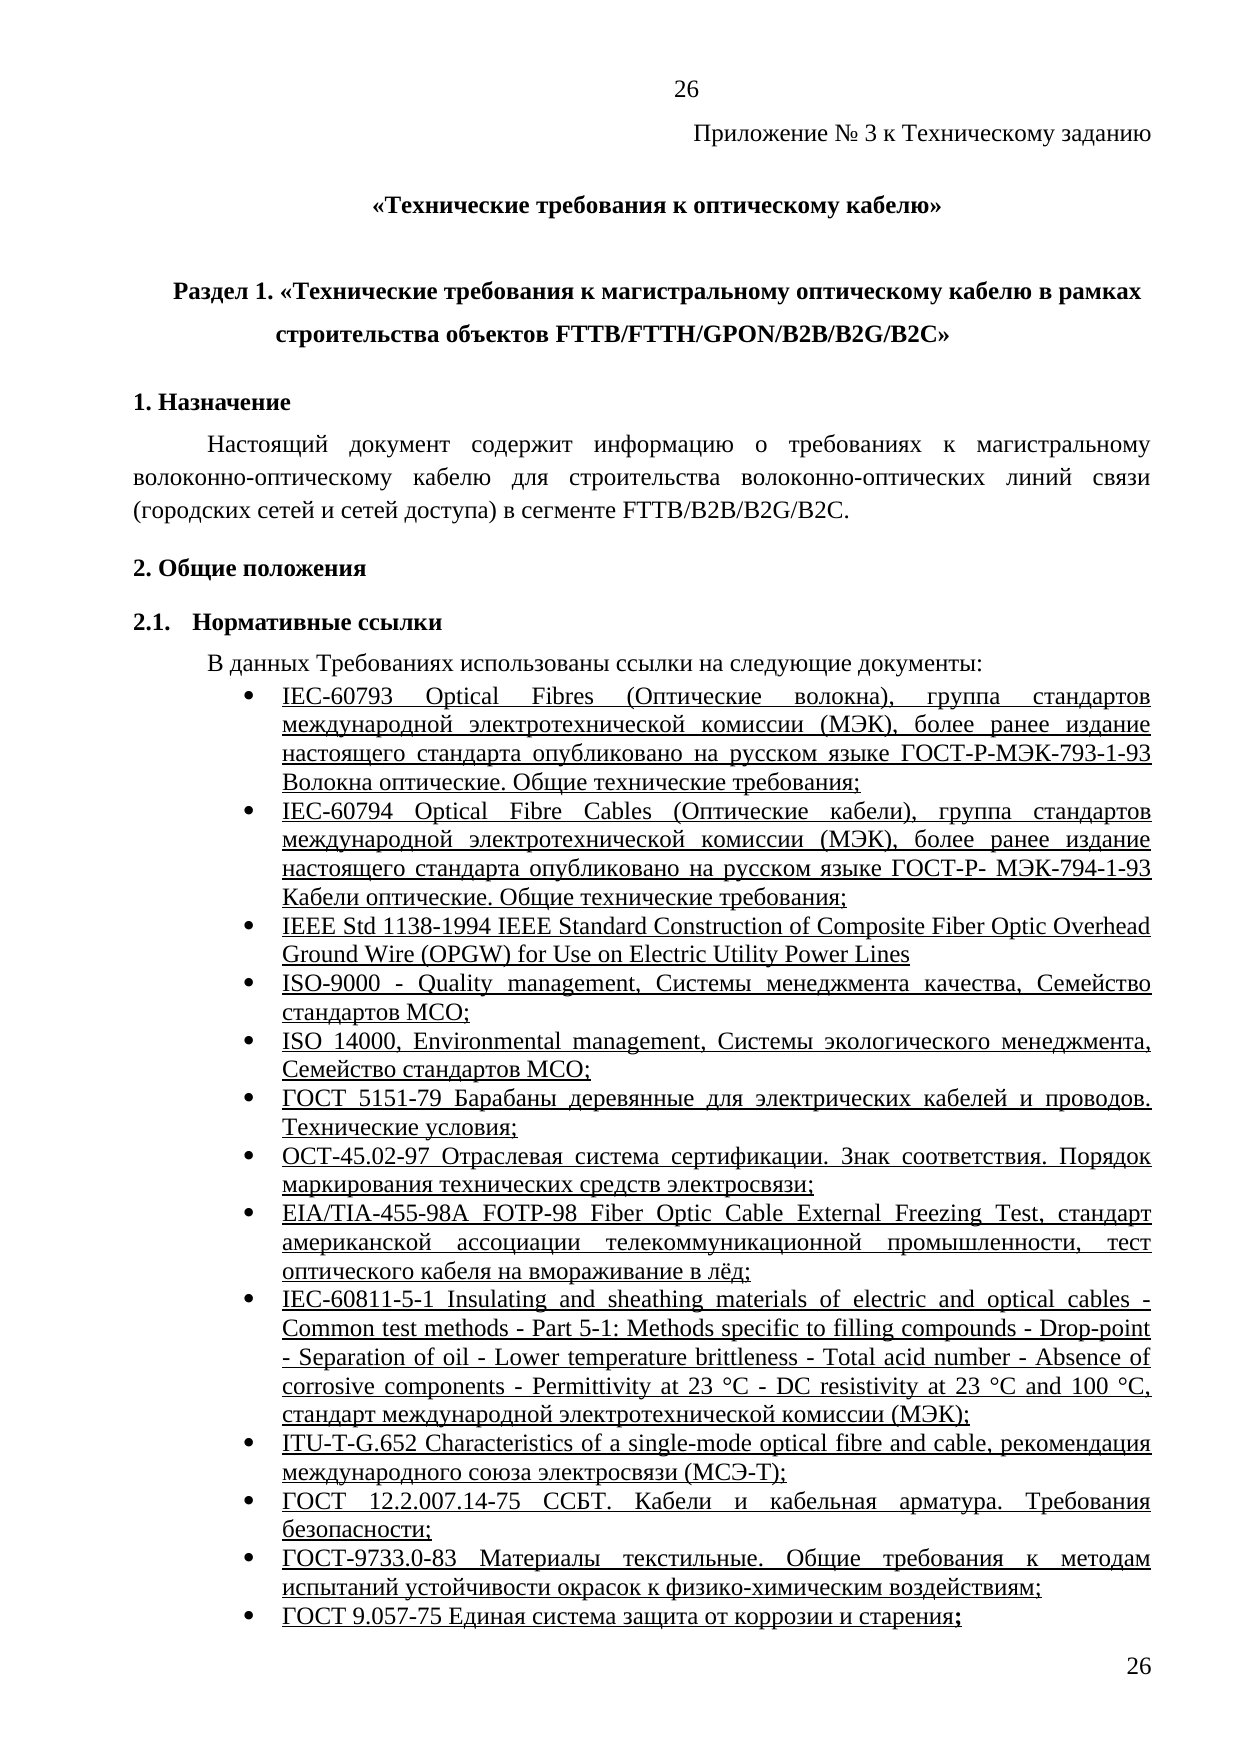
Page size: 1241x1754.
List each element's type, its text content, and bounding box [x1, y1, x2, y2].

text 2. Общие положения [133, 553, 1152, 582]
list Нормативные ссылки [133, 607, 1152, 635]
list ГОСТ-9733.0-83 Материалы текстильные. Общие требования к методам испытаний устойчивости окрасок к физико-химическим воздействиям; [244, 1543, 1152, 1601]
text Настоящий документ содержит информацию о требованиях к магистральному волоконно-оптическому кабелю для строительства волоконно-оптических линий связи (городских сетей и сетей доступа) в сегменте FTTB/B2B/B2G/B2C. [133, 429, 1152, 523]
list ГОСТ 9.057-75 Единая система защита от коррозии и старения; [244, 1601, 1152, 1629]
text Приложение № 3 к Техническому заданию [74, 118, 1152, 147]
list IEEE Std 1138-1994 IEEE Standard Construction of Composite Fiber Optic Overhead Ground Wire (OPGW) for Use on Electric Utility Power Lines [244, 911, 1152, 968]
list ГОСТ 5151-79 Барабаны деревянные для электрических кабелей и проводов. Технические условия; [244, 1083, 1152, 1141]
text В данных Требованиях использованы ссылки на следующие документы: [133, 648, 1152, 677]
list ITU-T-G.652 Characteristics of a single-mode optical fibre and cable, рекомендация международного союза электросвязи (МСЭ-Т); [244, 1428, 1152, 1486]
list IEC-60794 Optical Fibre Cables (Оптические кабели), группа стандартов международной электротехнической комиссии (МЭК), более ранее издание настоящего стандарта опубликовано на русском языке ГОСТ-Р- МЭК-794-1-93 Кабели оптические. Общие технические требования; [244, 796, 1152, 911]
list ISO 14000, Environmental management, Системы экологического менеджмента, Семейство стандартов МСО; [244, 1026, 1152, 1083]
list IEC-60811-5-1 Insulating and sheathing materials of electric and optical cables - Common test methods - Part 5-1: Methods specific to filling compounds - Drop-point - Separation of oil - Lower temperature brittleness - Total acid number - Absence of corrosive components - Permittivity at 23 °C - DC resistivity at 23 °C and 100 °C, стандарт международной электротехнической комиссии (МЭК); [244, 1284, 1152, 1428]
list ГОСТ 12.2.007.14-75 ССБТ. Кабели и кабельная арматура. Требования безопасности; [244, 1486, 1152, 1543]
list EIA/TIA-455-98A FOTP-98 Fiber Optic Cable External Freezing Test, стандарт американской ассоциации телекоммуникационной промышленности, тест оптического кабеля на вмораживание в лёд; [244, 1198, 1152, 1284]
list IEC-60793 Optical Fibres (Оптические волокна), группа стандартов международной электротехнической комиссии (МЭК), более ранее издание настоящего стандарта опубликовано на русском языке ГОСТ-Р-МЭК-793-1-93 Волокна оптические. Общие технические требования; [244, 681, 1152, 796]
list ISO-9000 - Quality management, Системы менеджмента качества, Семейство стандартов МСО; [244, 968, 1152, 1026]
list ОСТ-45.02-97 Отраслевая система сертификации. Знак соответствия. Порядок маркирования технических средств электросвязи; [244, 1141, 1152, 1198]
text Раздел 1. «Технические требования к магистральному оптическому кабелю в рамках строительства объектов FTTB/FTTH/GPON/B2B/B2G/B2C» [74, 276, 1152, 348]
text «Технические требования к оптическому кабелю» [74, 190, 1152, 219]
text 1. Назначение [133, 387, 1152, 416]
